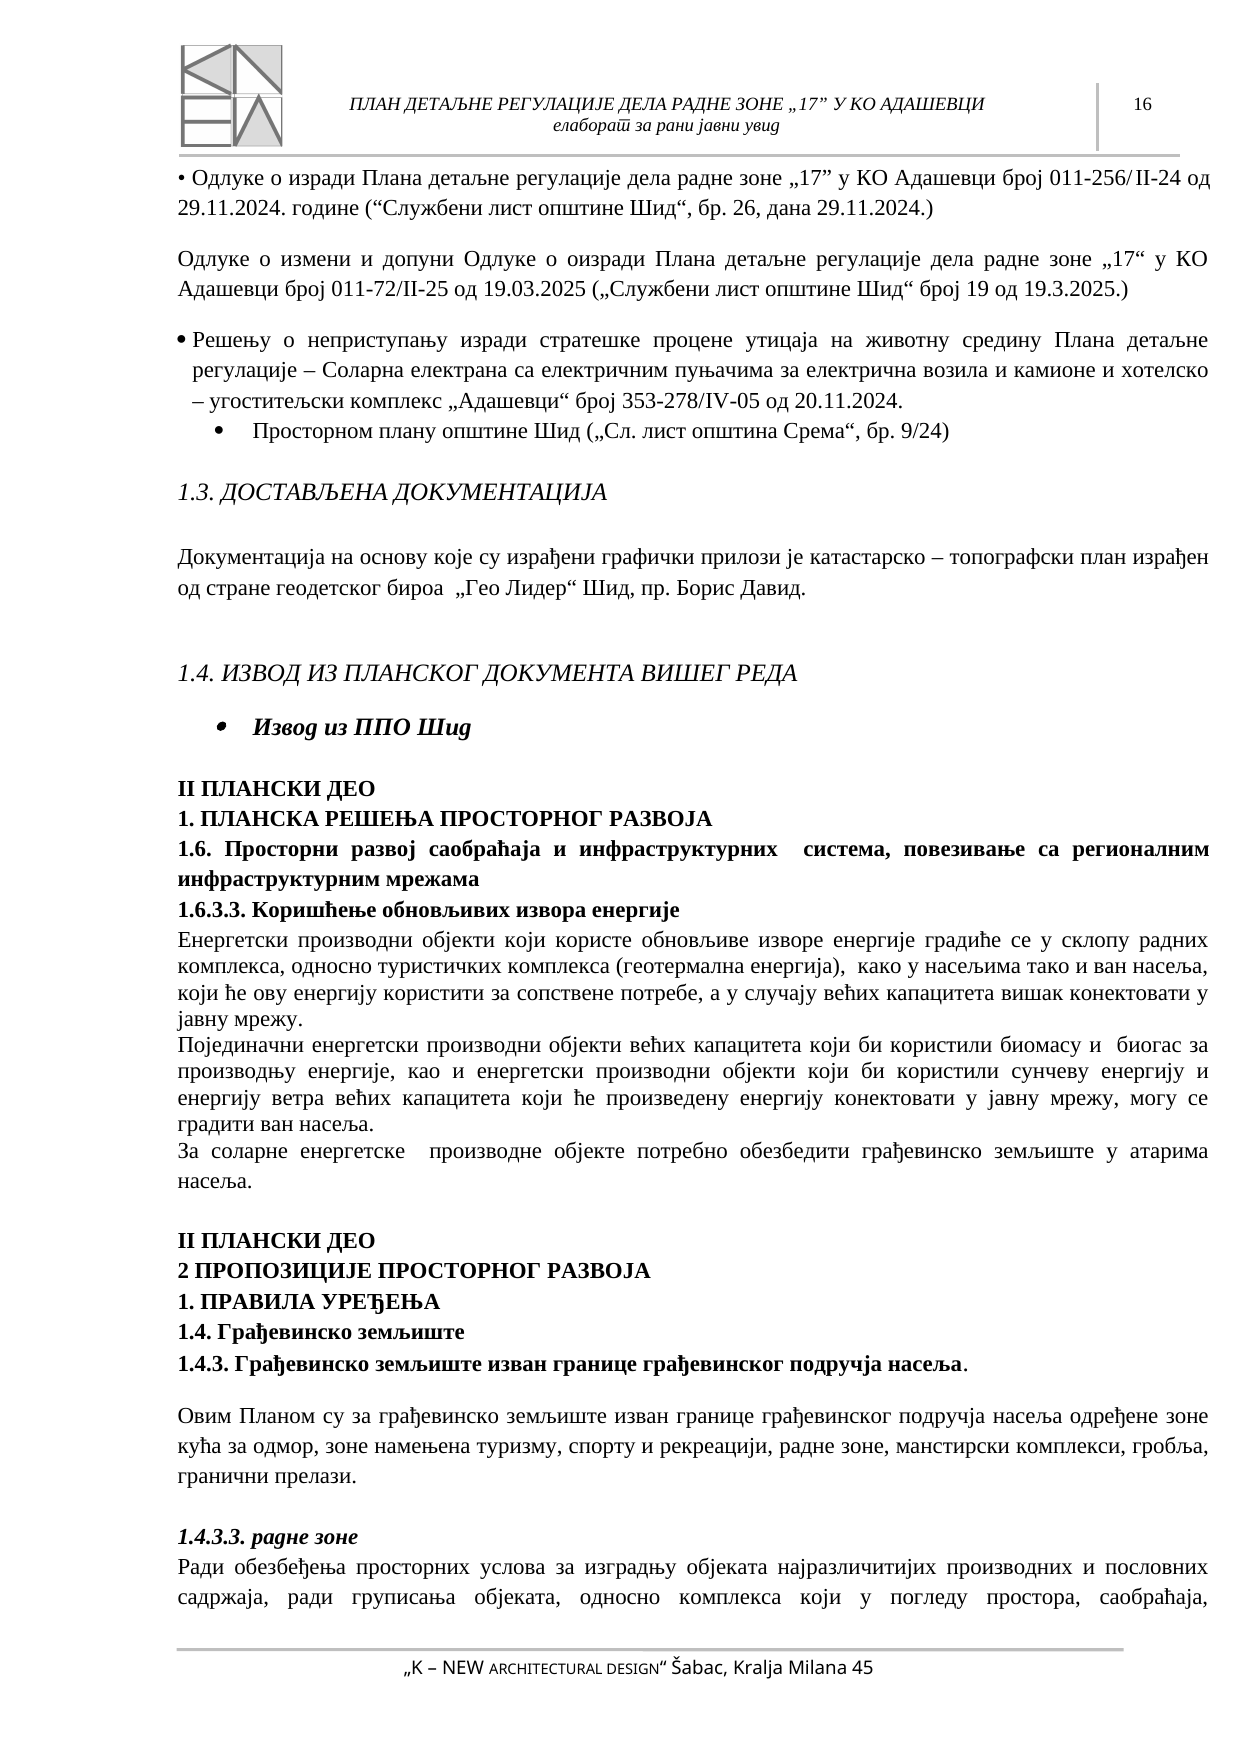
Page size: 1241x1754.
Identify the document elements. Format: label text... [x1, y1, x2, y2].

list Енергетски производни објекти који користе обновљиве изворе енергије градиће се у склопу радних комплекса, односно туристичких комплекса (геотермална енергија), како у насељима тако и ван насеља, који ће ову енергију користити за сопствене потребе, а у случају већих капацитета вишак конектовати у јавну мрежу. [177, 926, 1211, 1031]
list 2 ПРОПОЗИЦИЈЕ ПРОСТОРНОГ РАЗВОЈА [177, 1257, 1211, 1284]
text 1.3. ДОСТАВЉЕНА ДОКУМЕНТАЦИЈА [177, 477, 1211, 506]
list Извод из ППО Шид [215, 712, 1211, 740]
text 1.4.3.3. радне зоне [177, 1523, 1211, 1549]
list Појединачни енергетски производни објекти већих капацитета који би користили биомасу и биогас за производњу енергије, као и енергетски производни објекти који би користили сунчеву енергију и енергију ветра већих капацитета који ће произведену енергију конектовати у јавну мрежу, могу се градити ван насеља. [177, 1031, 1211, 1137]
list 1.6.3.3. Коришћење обновљивих извора енергије [177, 896, 1211, 922]
list II ПЛАНСКИ ДЕО [177, 775, 1211, 801]
list За соларне енергетске производне објекте потребно обезбедити грађевинско земљиште у атарима насеља. [177, 1137, 1211, 1193]
list Просторном плану општине Шид („Сл. лист општина Срема“, бр. 9/24) [215, 417, 1211, 443]
list 1. ПРАВИЛА УРЕЂЕЊА [177, 1288, 1211, 1314]
text 1.4. ИЗВОД ИЗ ПЛАНСКОГ ДОКУМЕНТА ВИШЕГ РЕДА [177, 658, 1211, 686]
text • Одлуке о изради Плана детаљне регулације дела радне зоне „17” у КО Адашевци број 011-256/II-24 од 29.11.2024. године (“Службeни лист општине Шид“, бр. 26, дана 29.11.2024.) [177, 164, 1211, 220]
list 1.6. Просторни развој саобраћаја и инфраструктурних система, повезивање са регионалним инфраструктурним мрежама [177, 835, 1211, 892]
text Одлуке о измени и допуни Одлуке о оизради Плана детаљне регулације дела радне зоне „17“ у КО Адашевци број 011-72/II-25 од 19.03.2025 („Службени лист општине Шид“ број 19 од 19.3.2025.) [177, 245, 1211, 302]
picture [179, 43, 283, 147]
list 1. ПЛАНСКА РЕШЕЊА ПРОСТОРНОГ РАЗВОЈА [177, 805, 1211, 831]
list II ПЛАНСКИ ДЕО [177, 1227, 1211, 1254]
list 1.4.3. Грађевинско земљиште изван границе грађевинског подручја насеља. [177, 1348, 1211, 1377]
list Решењу о неприступању изради стратешке процене утицаја на животну средину Плана детаљне регулације – Соларна електрана са електричним пуњачима за електрична возила и камионе и хотелско – угоститељски комплекс „Адашевци“ број 353-278/IV-05 од 20.11.2024. [177, 326, 1211, 413]
text Документација на основу које су израђени графички прилози је катастарско – топографски план израђен од стране геодетског бироа „Гео Лидер“ Шид, пр. Борис Давид. [177, 543, 1211, 600]
text Овим Планом су за грађевинско земљиште изван границе грађевинског подручја насеља одређене зоне кућа за одмор, зоне намењена туризму, спорту и рекреацији, радне зоне, манстирски комплекси, гробља, гранични прелази. [177, 1402, 1211, 1489]
list 1.4. Грађевинско земљиште [177, 1318, 1211, 1344]
